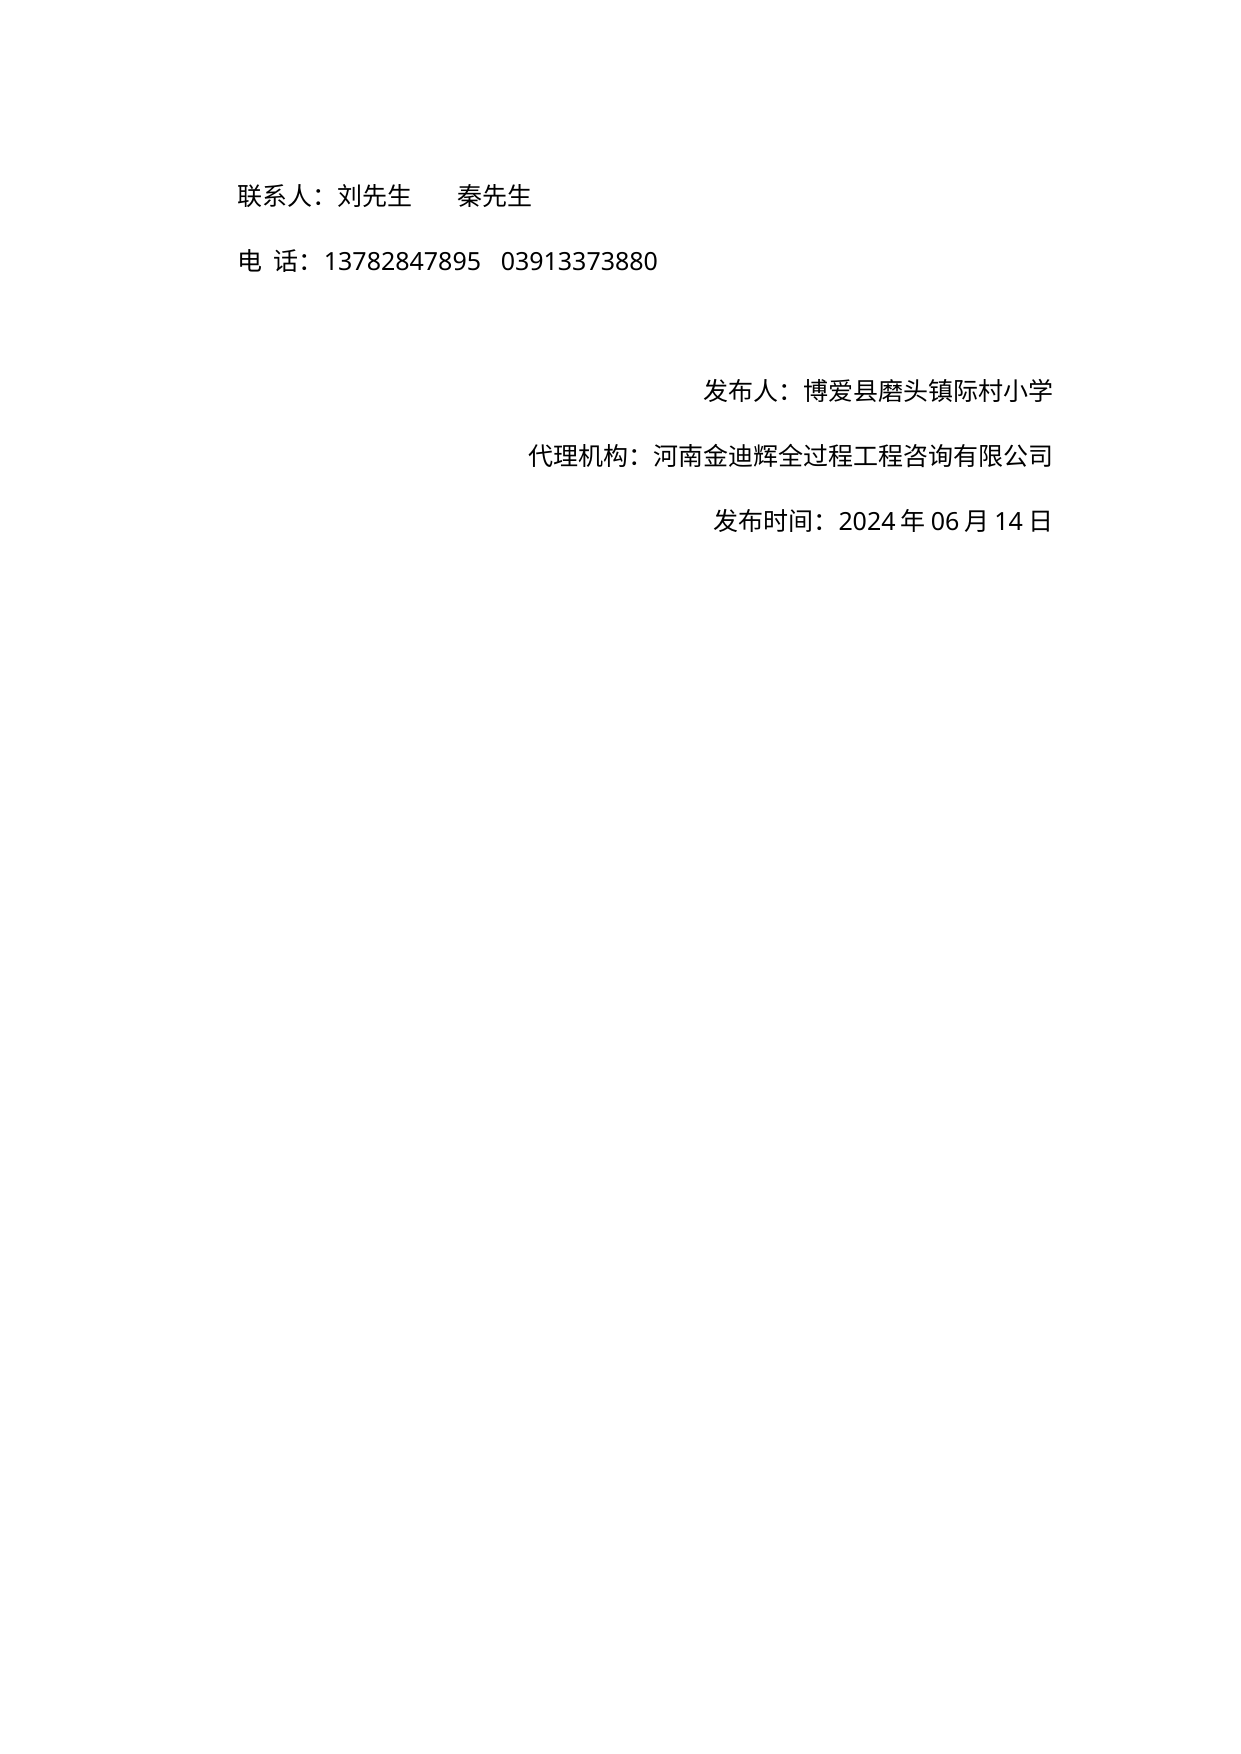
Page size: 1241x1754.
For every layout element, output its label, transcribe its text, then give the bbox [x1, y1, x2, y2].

text 电 话：13782847895 03913373880 [187, 227, 1053, 292]
text 发布时间：2024年06月14日 [187, 487, 1053, 552]
text 发布人：博爱县磨头镇际村小学 [187, 357, 1053, 422]
text 联系人：刘先生 秦先生 [187, 162, 1053, 227]
text 代理机构：河南金迪辉全过程工程咨询有限公司 [187, 422, 1053, 487]
